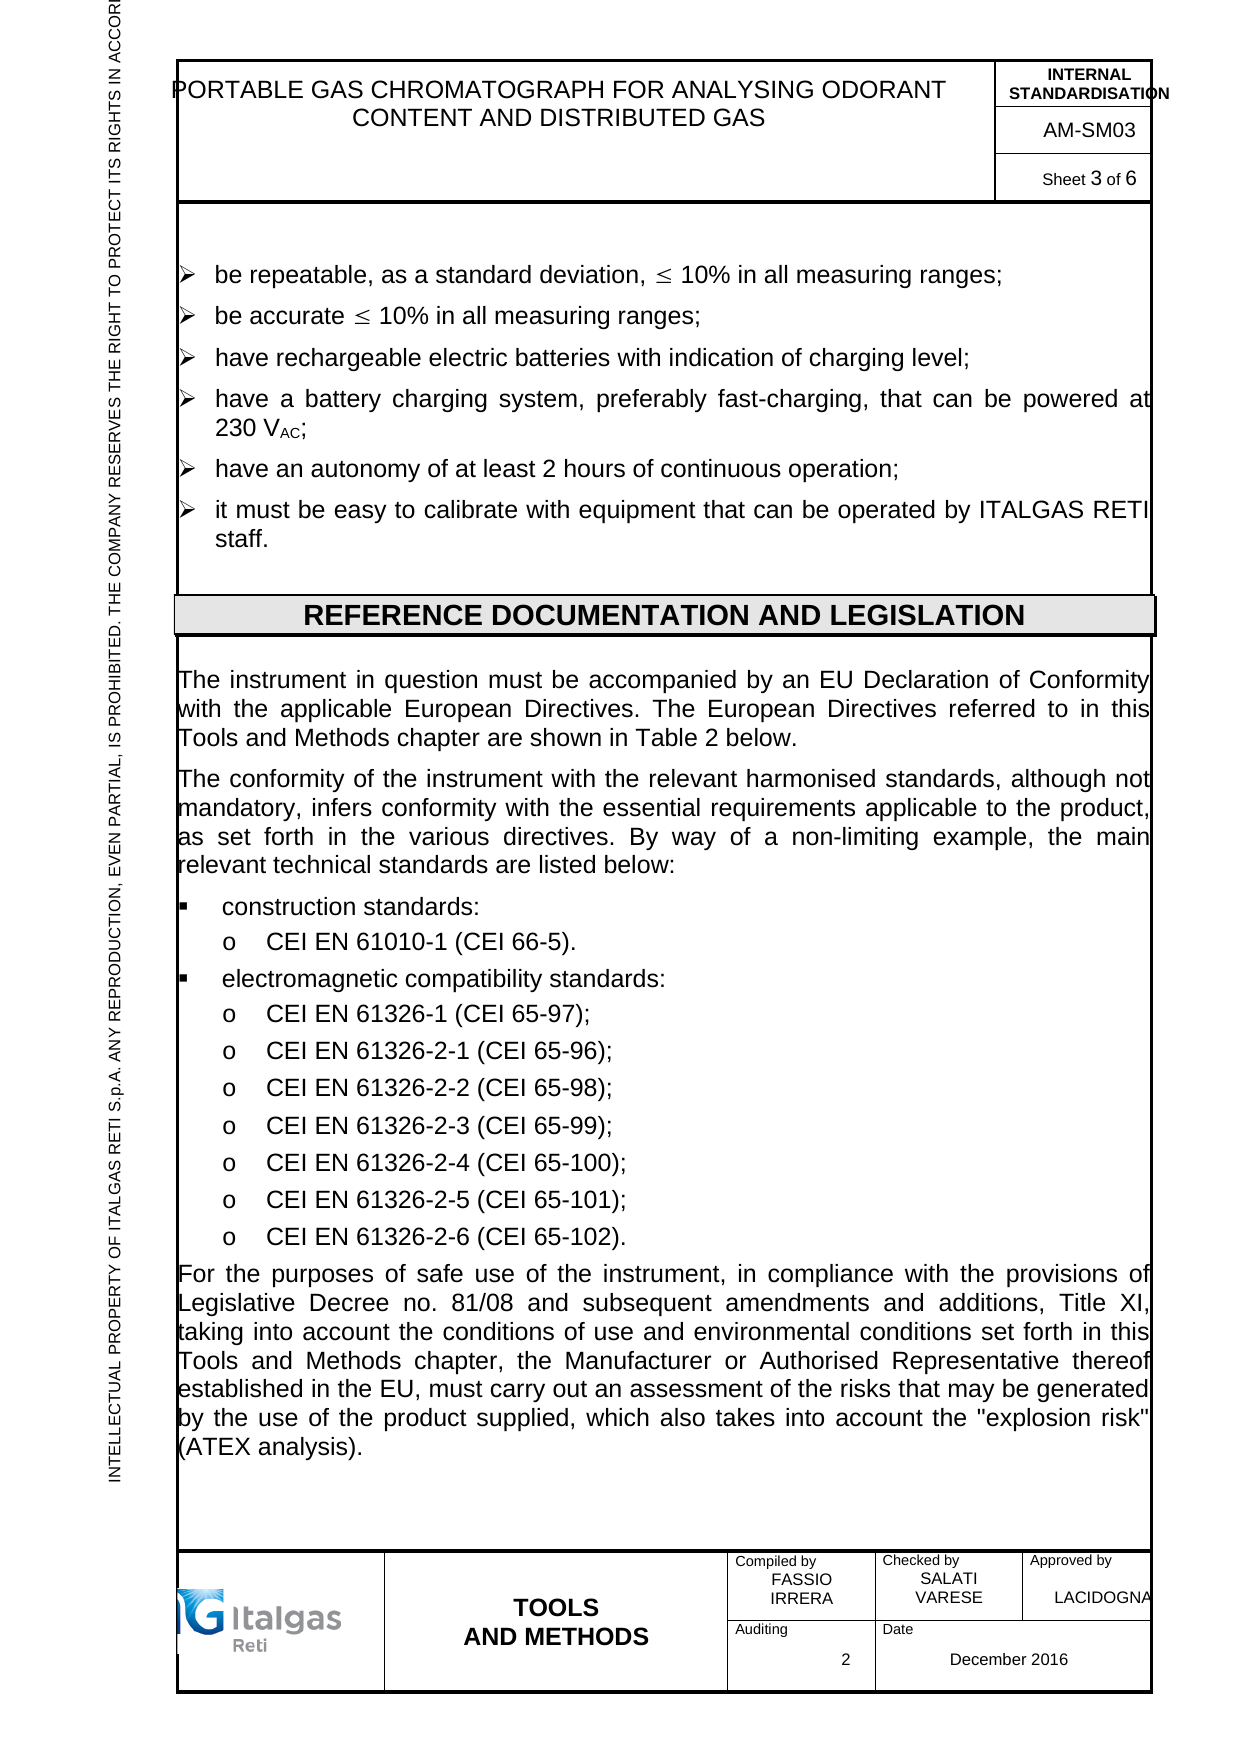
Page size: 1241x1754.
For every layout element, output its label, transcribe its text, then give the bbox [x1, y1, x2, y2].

list CEI EN 61326-2-5 (CEI 65-101); [222, 1185, 1152, 1216]
text For the purposes of safe use of the instrument, in compliance with the provisions of Legislative Decree no. 81/08 and subsequent amendments and additions, Title XI, taking into account the conditions of use and environmental conditions set forth in this Tools and Methods chapter, the Manufacturer or Authorised Representative thereof established in the EU, must carry out an assessment of the risks that may be generated by the use of the product supplied, which also takes into account the "explosion risk" (ATEX analysis). [177, 1259, 1152, 1461]
list be accurate 10% in all measuring ranges; [177, 301, 1152, 330]
list have a battery charging system, preferably fast-charging, that can be powered at 230 VAC; [177, 384, 1152, 442]
list CEI EN 61326-2-2 (CEI 65-98); [222, 1073, 1152, 1104]
list CEI EN 61326-2-3 (CEI 65-99); [222, 1111, 1152, 1142]
text The instrument in question must be accompanied by an EU Declaration of Conformity with the applicable European Directives. The European Directives referred to in this Tools and Methods chapter are shown in Table 2 below. [177, 665, 1152, 752]
list CEI EN 61010-1 (CEI 66-5). [222, 927, 1152, 958]
list construction standards: [177, 892, 1152, 921]
list have an autonomy of at least 2 hours of continuous operation; [177, 454, 1152, 483]
list have rechargeable electric batteries with indication of charging level; [177, 343, 1152, 371]
list electromagnetic compatibility standards: [177, 964, 1152, 993]
list be repeatable, as a standard deviation, 10% in all measuring ranges; [177, 260, 1152, 289]
list it must be easy to calibrate with equipment that can be operated by ITALGAS RETI staff. [177, 495, 1152, 553]
list CEI EN 61326-2-1 (CEI 65-96); [222, 1036, 1152, 1067]
list CEI EN 61326-1 (CEI 65-97); [222, 999, 1152, 1030]
list CEI EN 61326-2-6 (CEI 65-102). [222, 1222, 1152, 1253]
picture [177, 1588, 343, 1654]
text REFERENCE DOCUMENTATION AND LEGISLATION [175, 596, 1154, 633]
text The conformity of the instrument with the relevant harmonised standards, although not mandatory, infers conformity with the essential requirements applicable to the product, as set forth in the various directives. By way of a non-limiting example, the main relevant technical standards are listed below: [177, 764, 1152, 879]
list CEI EN 61326-2-4 (CEI 65-100); [222, 1148, 1152, 1179]
